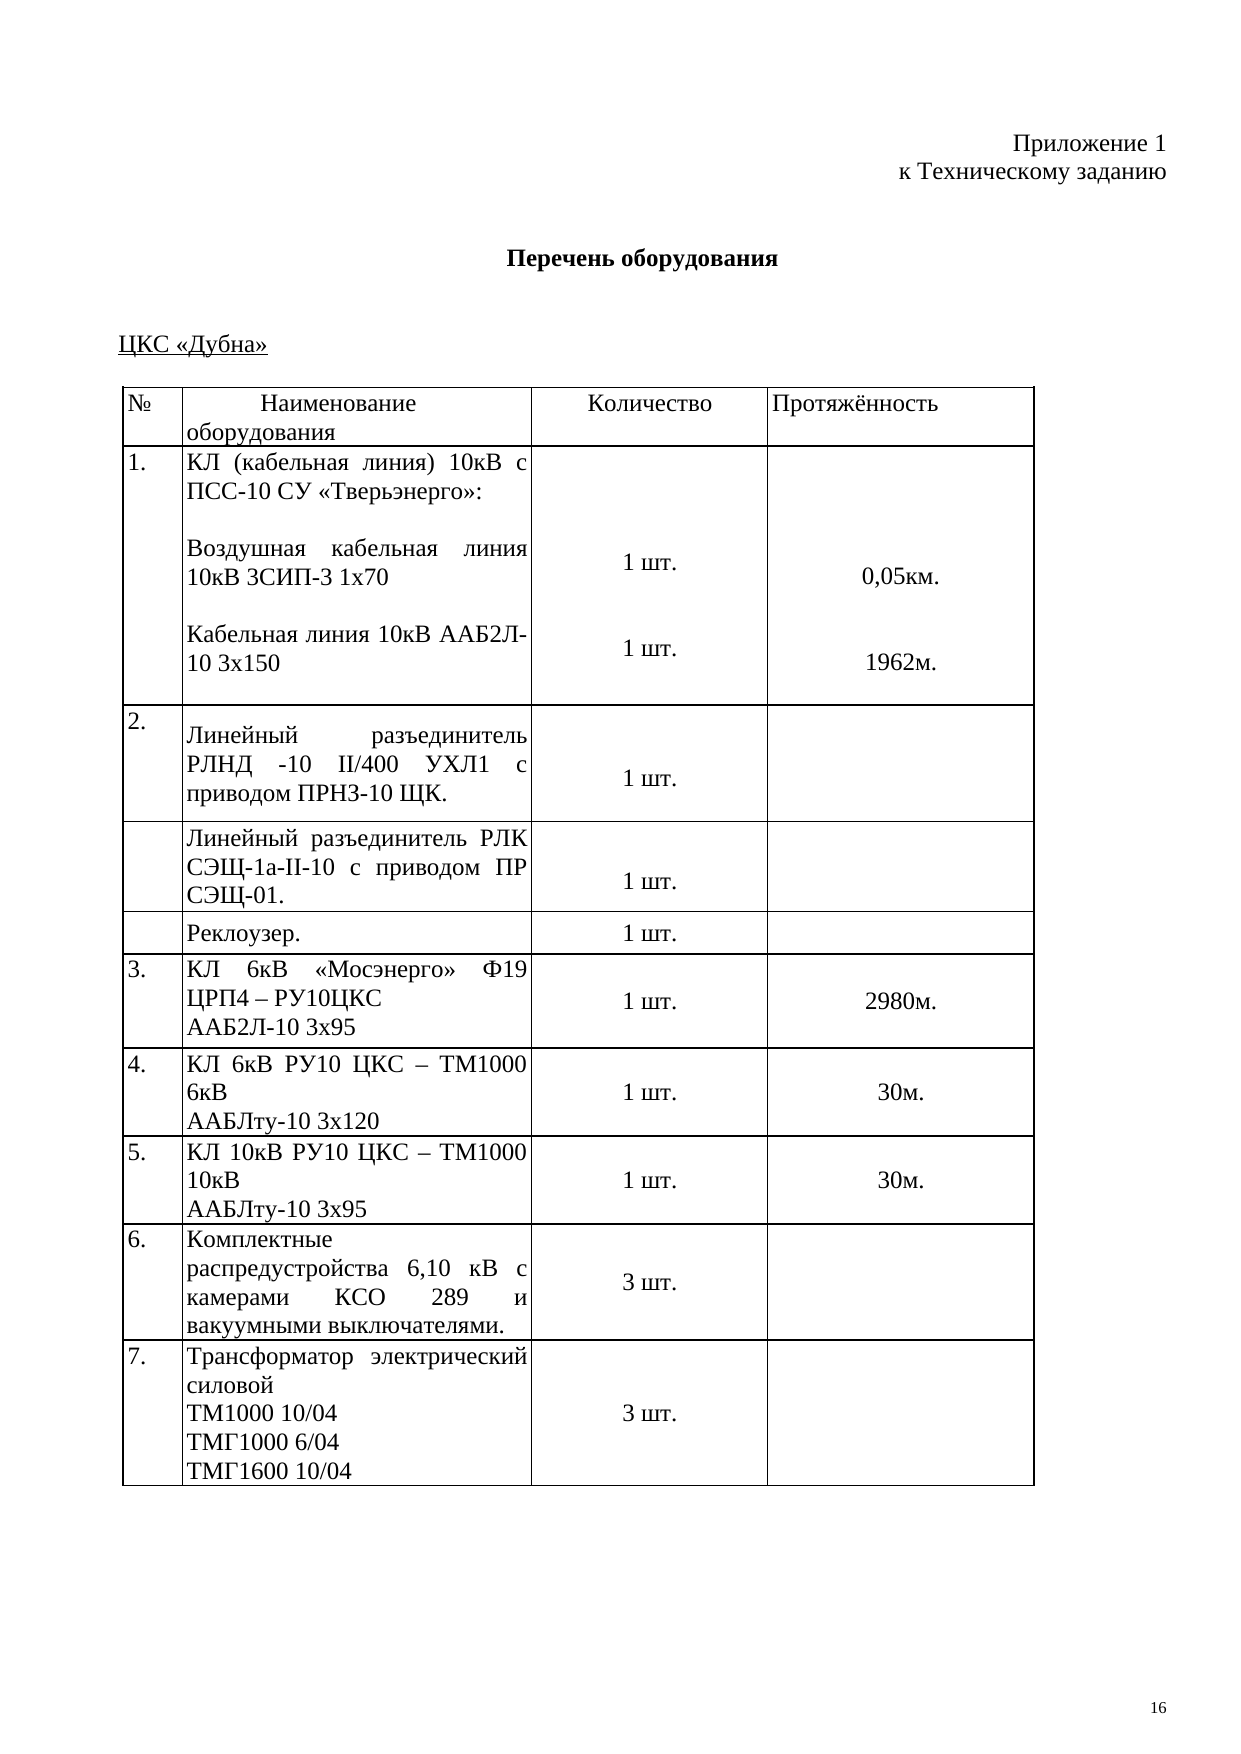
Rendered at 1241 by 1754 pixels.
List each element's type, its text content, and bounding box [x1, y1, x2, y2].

table_cell Реклоузер. [183, 912, 531, 953]
table_cell 30м. [768, 1049, 1033, 1135]
table_cell [768, 822, 1033, 911]
table_cell [124, 822, 182, 911]
table_header Протяжённость [768, 388, 1033, 445]
table_cell Комплектные распредустройства 6,10 кВ с камерами КСО 289 и вакуумными выключателями. [183, 1225, 531, 1339]
table_cell [124, 912, 182, 953]
table_cell КЛ 6кВ РУ10 ЦКС – ТМ1000 6кВ ААБЛту-10 3х120 [183, 1049, 531, 1135]
table_header № [124, 388, 182, 445]
table_cell 1 шт. [532, 1137, 767, 1223]
table_cell Трансформатор электрический силовой ТМ1000 10/04 ТМГ1000 6/04 ТМГ1600 10/04 [183, 1341, 531, 1485]
text Перечень оборудования [118, 243, 1167, 271]
table_cell 1 шт. [532, 822, 767, 911]
table_cell КЛ 10кВ РУ10 ЦКС – ТМ1000 10кВ ААБЛту-10 3х95 [183, 1137, 531, 1223]
table_cell [768, 1225, 1033, 1339]
text Приложение 1 [118, 128, 1167, 156]
table_cell 0,05км. 1962м. [768, 447, 1033, 704]
text к Техническому заданию [753, 156, 1167, 185]
table_header Наименование оборудования [183, 388, 531, 445]
table_cell 1 шт. [532, 706, 767, 821]
table_cell 5. [124, 1137, 182, 1223]
table_cell 30м. [768, 1137, 1033, 1223]
table_cell 1 шт. [532, 912, 767, 953]
table_cell 4. [124, 1049, 182, 1135]
table_cell Линейный разъединитель РЛК СЭЩ-1а-II-10 с приводом ПР СЭЩ-01. [183, 822, 531, 911]
table_cell [768, 706, 1033, 821]
table_cell 1 шт. 1 шт. [532, 447, 767, 704]
table_cell 3. [124, 955, 182, 1047]
table_cell 3 шт. [532, 1225, 767, 1339]
table_cell 1. [124, 447, 182, 704]
table_cell 2980м. [768, 955, 1033, 1047]
table_cell 2. [124, 706, 182, 821]
table_cell 3 шт. [532, 1341, 767, 1485]
table_cell КЛ (кабельная линия) 10кВ с ПСС-10 СУ «Тверьэнерго»: Воздушная кабельная линия 10кВ 3СИП-3 1х70 Кабельная линия 10кВ ААБ2Л-10 3х150 [183, 447, 531, 704]
text ЦКС «Дубна» [118, 329, 1167, 358]
table_cell 6. [124, 1225, 182, 1339]
table_cell 7. [124, 1341, 182, 1485]
table_cell [768, 1341, 1033, 1485]
table_cell [768, 912, 1033, 953]
table_cell 1 шт. [532, 1049, 767, 1135]
table_header Количество [532, 388, 767, 445]
table_cell Линейный разъединитель РЛНД -10 II/400 УХЛ1 с приводом ПРНЗ-10 ЩК. [183, 706, 531, 821]
table_cell КЛ 6кВ «Мосэнерго» Ф19 ЦРП4 – РУ10ЦКС ААБ2Л-10 3х95 [183, 955, 531, 1047]
table_cell 1 шт. [532, 955, 767, 1047]
